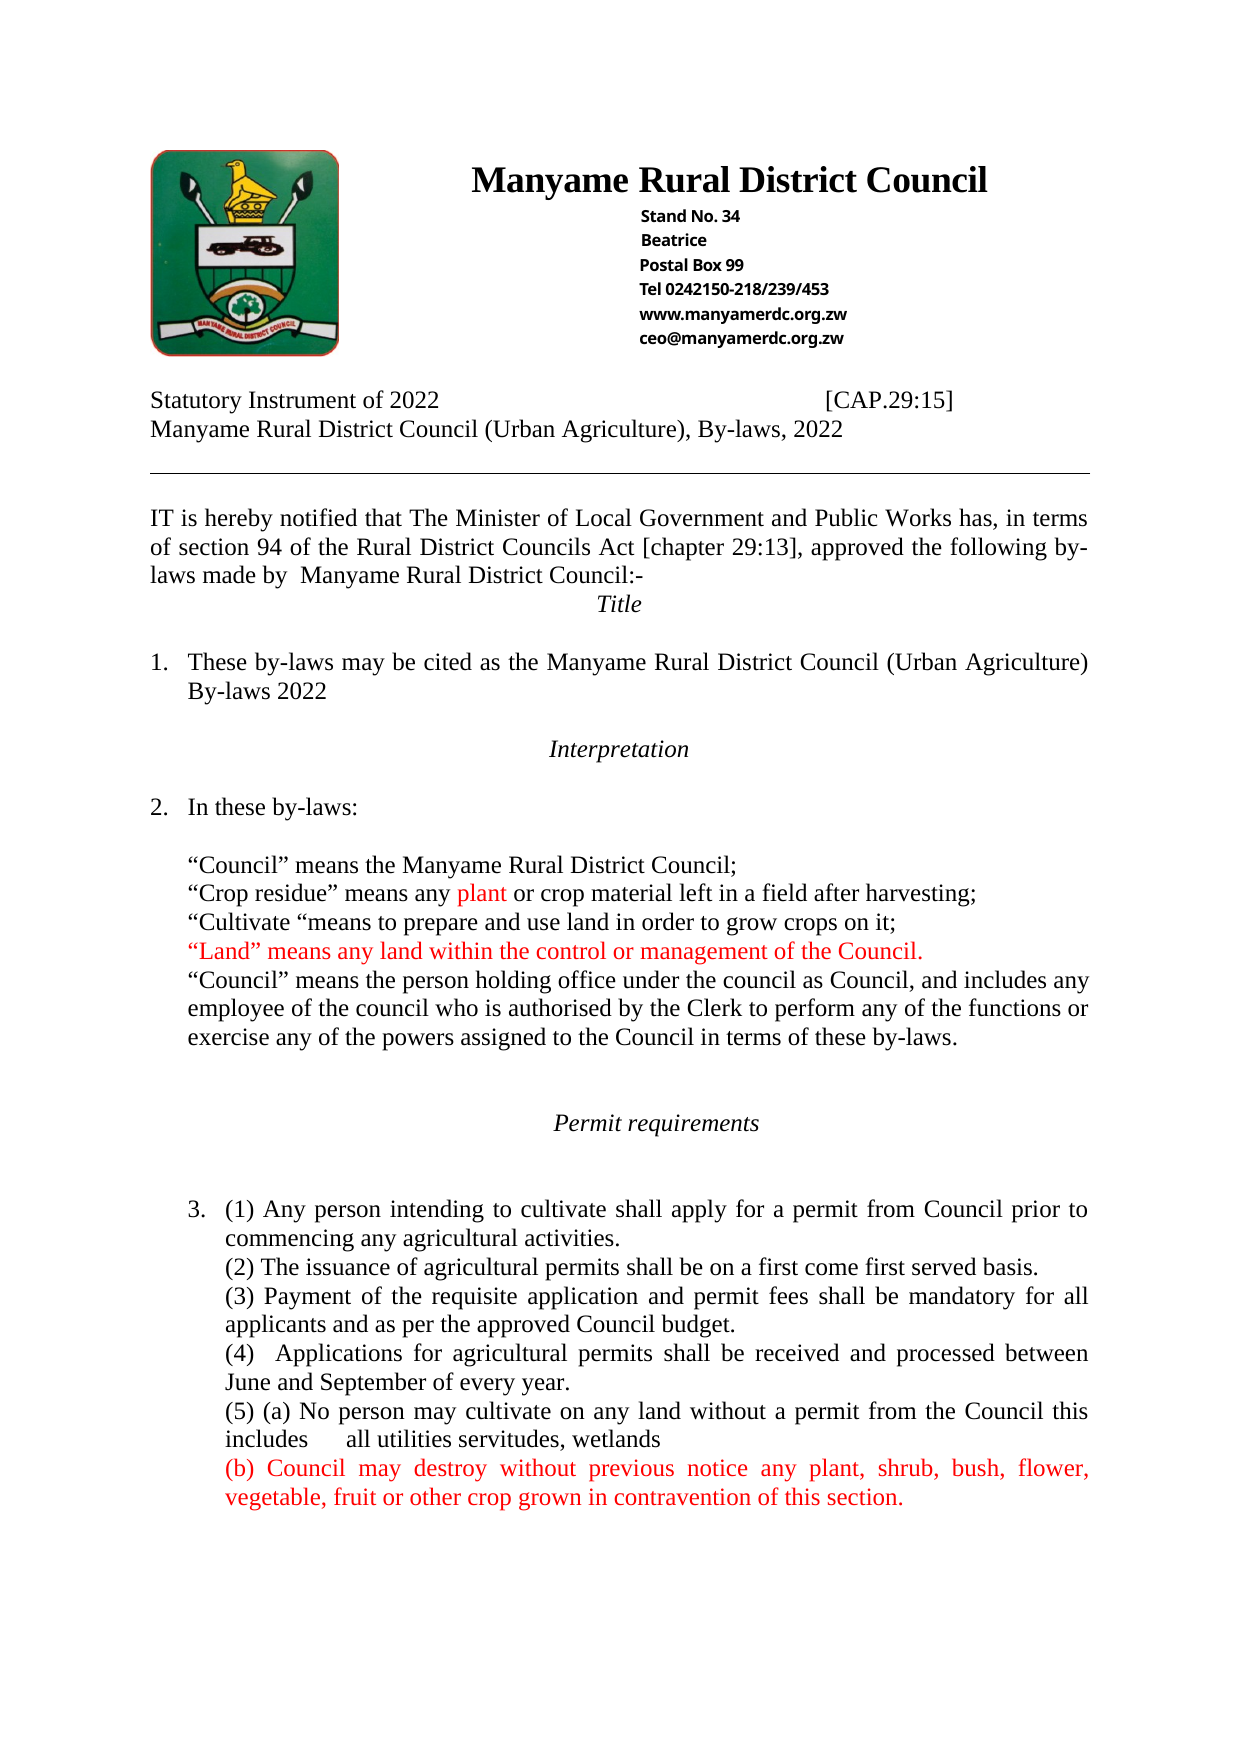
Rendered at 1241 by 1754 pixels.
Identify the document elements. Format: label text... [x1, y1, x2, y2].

text Permit requirements [225, 1108, 1090, 1137]
text Title [150, 589, 1090, 618]
text Interpretation [150, 734, 1090, 763]
text Statutory Instrument of 2022 [CAP.29:15] [150, 385, 1090, 414]
text “Cultivate “means to prepare and use land in order to grow crops on it; [187, 907, 1090, 936]
list (b) Council may destroy without previous notice any plant, shrub, bush, flower, vegetable, fruit or other crop grown in contravention of this section. [225, 1453, 1090, 1511]
picture [150, 150, 339, 357]
text “Council” means the person holding office under the council as Council, and includes any employee of the council who is authorised by the Clerk to perform any of the functions or exercise any of the powers assigned to the Council in terms of these by-laws. [187, 965, 1090, 1051]
text “Crop residue” means any plant or crop material left in a field after harvesting; [187, 878, 1090, 907]
list (3) Payment of the requisite application and permit fees shall be mandatory for all applicants and as per the approved Council budget. [225, 1281, 1090, 1338]
list (1) Any person intending to cultivate shall apply for a permit from Council prior to commencing any agricultural activities. [187, 1194, 1090, 1252]
text Manyame Rural District Council (Urban Agriculture), By-laws, 2022 [150, 414, 1090, 442]
text “Land” means any land within the control or management of the Council. [187, 936, 1090, 965]
list (5) (a) No person may cultivate on any land without a permit from the Council this includes all utilities servitudes, wetlands [225, 1396, 1090, 1453]
list (4) Applications for agricultural permits shall be received and processed between June and September of every year. [225, 1338, 1090, 1396]
list (2) The issuance of agricultural permits shall be on a first come first served basis. [225, 1252, 1090, 1281]
list These by-laws may be cited as the Manyame Rural District Council (Urban Agriculture) By-laws 2022 [150, 647, 1090, 705]
text “Council” means the Manyame Rural District Council; [187, 850, 1090, 878]
list In these by-laws: [150, 792, 1090, 821]
text IT is hereby notified that The Minister of Local Government and Public Works has, in terms of section 94 of the Rural District Councils Act [chapter 29:13], approved the following by-laws made by Manyame Rural District Council:- [150, 503, 1090, 589]
